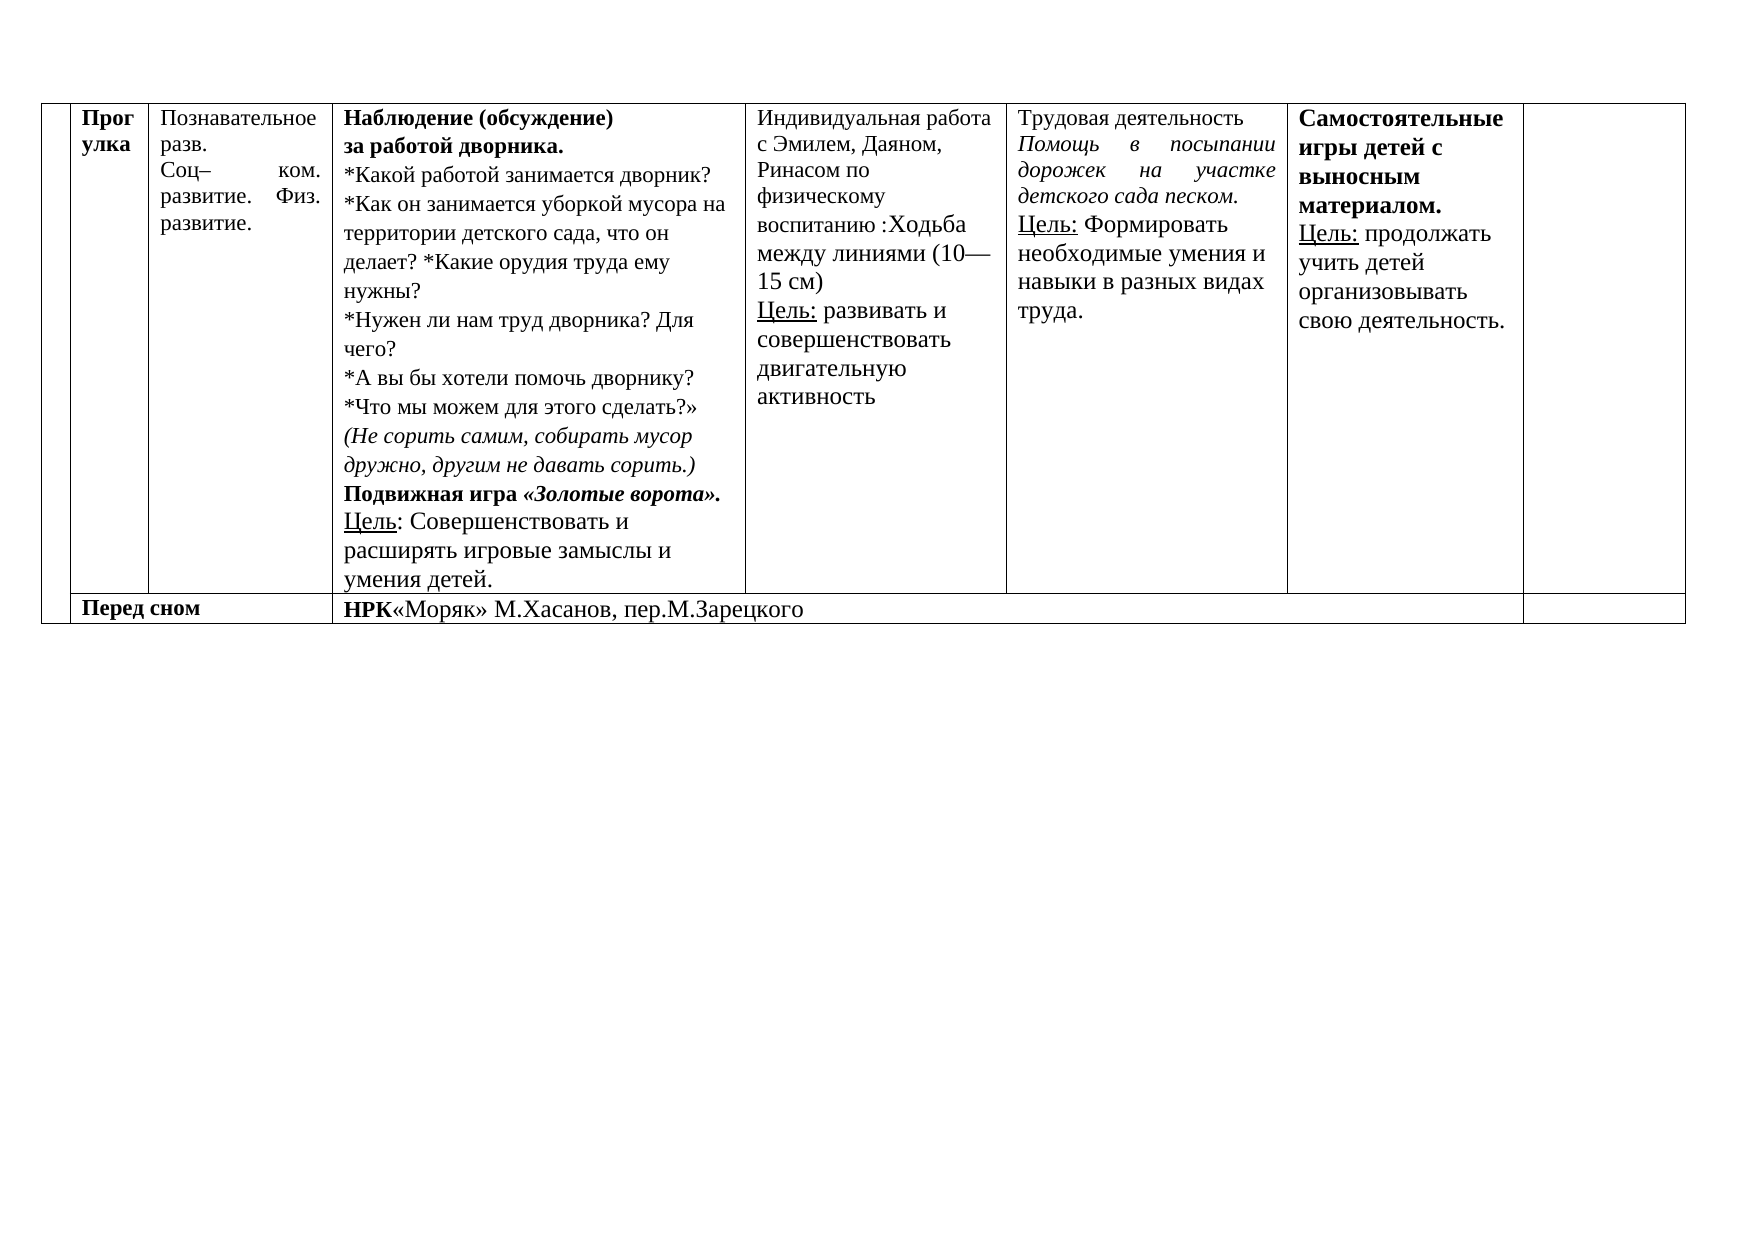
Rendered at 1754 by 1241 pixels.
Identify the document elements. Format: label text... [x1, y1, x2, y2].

table_cell Перед сном [71, 594, 332, 622]
table_cell НРК«Моряк» М.Хасанов, пер.М.Зарецкого [333, 594, 1523, 622]
table_cell [1524, 104, 1685, 593]
table_cell Прогулка [71, 104, 148, 593]
table_cell Наблюдение (обсуждение) за работой дворника. *Какой работой занимается дворник? *Как он занимается уборкой мусора на территории детского сада, что он делает? *Какие орудия труда ему нужны? *Нужен ли нам труд дворника? Для чего? *А вы бы хотели помочь дворнику? *Что мы можем для этого сделать?» (Не сорить самим, собирать мусор дружно, другим не давать сорить.) Подвижная игра «Золотые ворота». Цель: Совершенствовать и расширять игровые замыслы и умения детей. [333, 104, 745, 593]
table_cell Трудовая деятельность Помощь в посыпании дорожек на участке детского сада песком. Цель: Формировать необходимые умения и навыки в разных видах труда. [1007, 104, 1287, 593]
table_cell Индивидуальная работа с Эмилем, Даяном, Ринасом по физическому воспитанию :Ходьба между линиями (10—15 см) Цель: развивать и совершенствовать двигательную активность [746, 104, 1006, 593]
table_cell Самостоятельные игры детей с выносным материалом. Цель: продолжать учить детей организовывать свою деятельность. [1288, 104, 1523, 593]
table_cell [1524, 594, 1685, 622]
table_cell Познавательное разв. Соц– ком. развитие. Физ. развитие. [149, 104, 332, 593]
